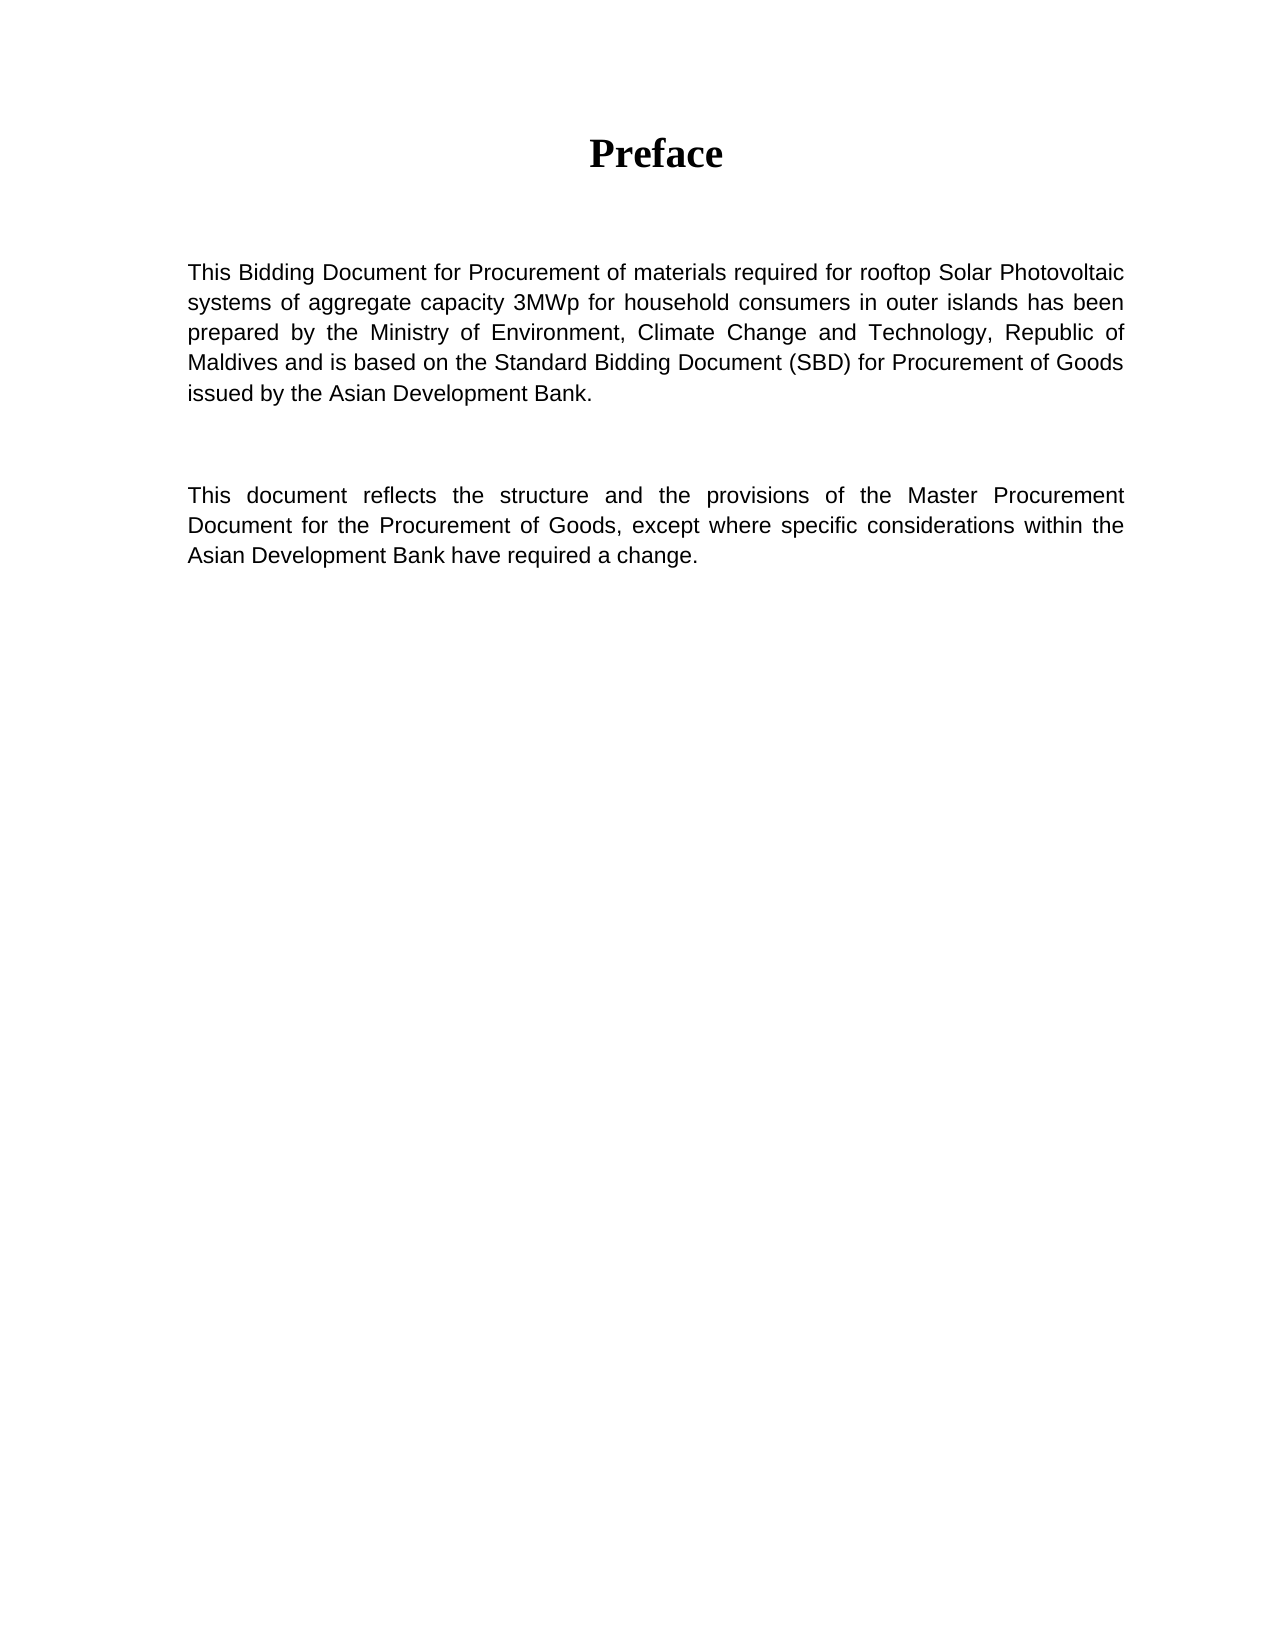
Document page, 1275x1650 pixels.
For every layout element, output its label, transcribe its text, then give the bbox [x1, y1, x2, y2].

text This document reflects the structure and the provisions of the Master Procurement Document for the Procurement of Goods, except where specific considerations within the Asian Development Bank have required a change. [187, 482, 1125, 568]
text Preface [187, 129, 1125, 177]
text This Bidding Document for Procurement of materials required for rooftop Solar Photovoltaic systems of aggregate capacity 3MWp for household consumers in outer islands has been prepared by the Ministry of Environment, Climate Change and Technology, Republic of Maldives and is based on the Standard Bidding Document (SBD) for Procurement of Goods issued by the Asian Development Bank. [187, 259, 1125, 406]
